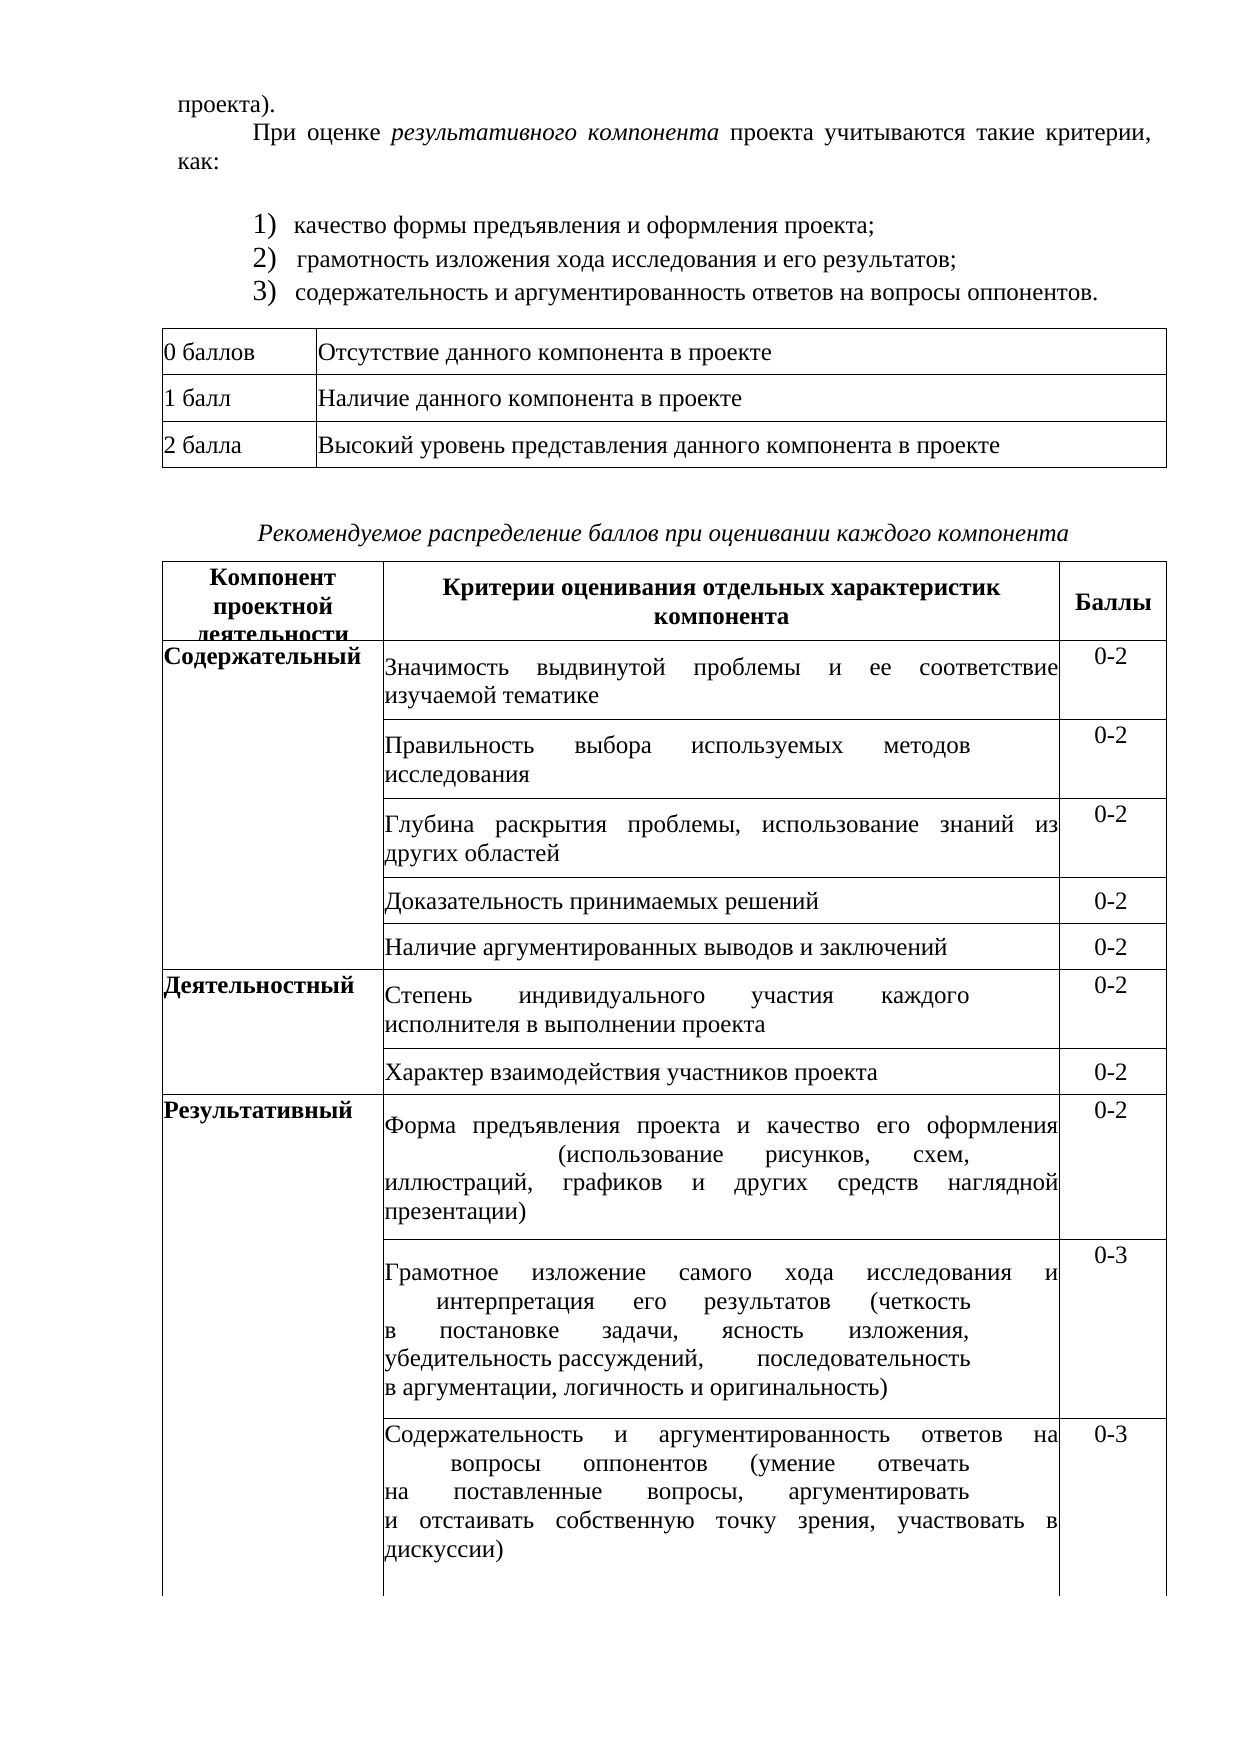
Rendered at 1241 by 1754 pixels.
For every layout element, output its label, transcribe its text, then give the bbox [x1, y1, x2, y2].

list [177, 89, 1152, 117]
table_header Баллы [1060, 562, 1166, 640]
table_cell Степень индивидуального участия каждого исполнителя в выполнении проекта [384, 970, 1059, 1048]
table_cell Содержательность и аргументированность ответов на вопросы оппонентов (умение отвечать на поставленные вопросы, аргументировать и отстаивать собственную точку зрения, участвовать в дискуссии) [384, 1419, 1059, 1596]
table_cell 0-3 [1060, 1240, 1166, 1418]
table_cell Глубина раскрытия проблемы, использование знаний из других областей [384, 799, 1059, 877]
table_cell 0-3 [1060, 1419, 1166, 1596]
table_header Критерии оценивания отдельных характеристик компонента [384, 562, 1059, 640]
table_cell Значимость выдвинутой проблемы и ее соответствие изучаемой тематике [384, 641, 1059, 719]
table_cell 0-2 [1060, 641, 1166, 719]
table_cell Доказательность принимаемых решений [384, 878, 1059, 923]
table_cell Содержательный [163, 641, 383, 969]
table_cell Наличие аргументированных выводов и заключений [384, 924, 1059, 969]
table_cell 1 балл [163, 375, 316, 421]
table_cell 0-2 [1060, 799, 1166, 877]
table_cell 0-2 [1060, 924, 1166, 969]
list содержательность и аргументированность ответов на вопросы оппонентов. [177, 273, 1152, 307]
table_cell Грамотное изложение самого хода исследования и интерпретация его результатов (четкость в постановке задачи, ясность изложения, убедительность рассуждений, последовательность в аргументации, логичность и оригинальность) [384, 1240, 1059, 1418]
table_header 0 баллов [163, 329, 316, 374]
table_cell 0-2 [1060, 720, 1166, 798]
table_cell Правильность выбора используемых методов исследования [384, 720, 1059, 798]
table_cell Наличие данного компонента в проекте [317, 375, 1166, 421]
table_cell 0-2 [1060, 1049, 1166, 1094]
list качество формы предъявления и оформления проекта; [177, 206, 1152, 240]
text При оценке результативного компонента проекта учитываются такие критерии, как: [177, 117, 1152, 175]
text Рекомендуемое распределение баллов при оценивании каждого компонента [177, 518, 1152, 546]
table_cell Результативный [163, 1095, 383, 1596]
table_cell Характер взаимодействия участников проекта [384, 1049, 1059, 1094]
table_header Компонент проектной деятельности [163, 562, 383, 640]
table_cell 2 балла [163, 422, 316, 467]
table_header Отсутствие данного компонента в проекте [317, 329, 1166, 374]
list грамотность изложения хода исследования и его результатов; [177, 240, 1152, 273]
table_cell Форма предъявления проекта и качество его оформления (использование рисунков, схем, иллюстраций, графиков и других средств наглядной презентации) [384, 1095, 1059, 1239]
table_cell 0-2 [1060, 878, 1166, 923]
table_cell Деятельностный [163, 970, 383, 1094]
table_cell 0-2 [1060, 1095, 1166, 1239]
table_cell 0-2 [1060, 970, 1166, 1048]
table_cell Высокий уровень представления данного компонента в проекте [317, 422, 1166, 467]
